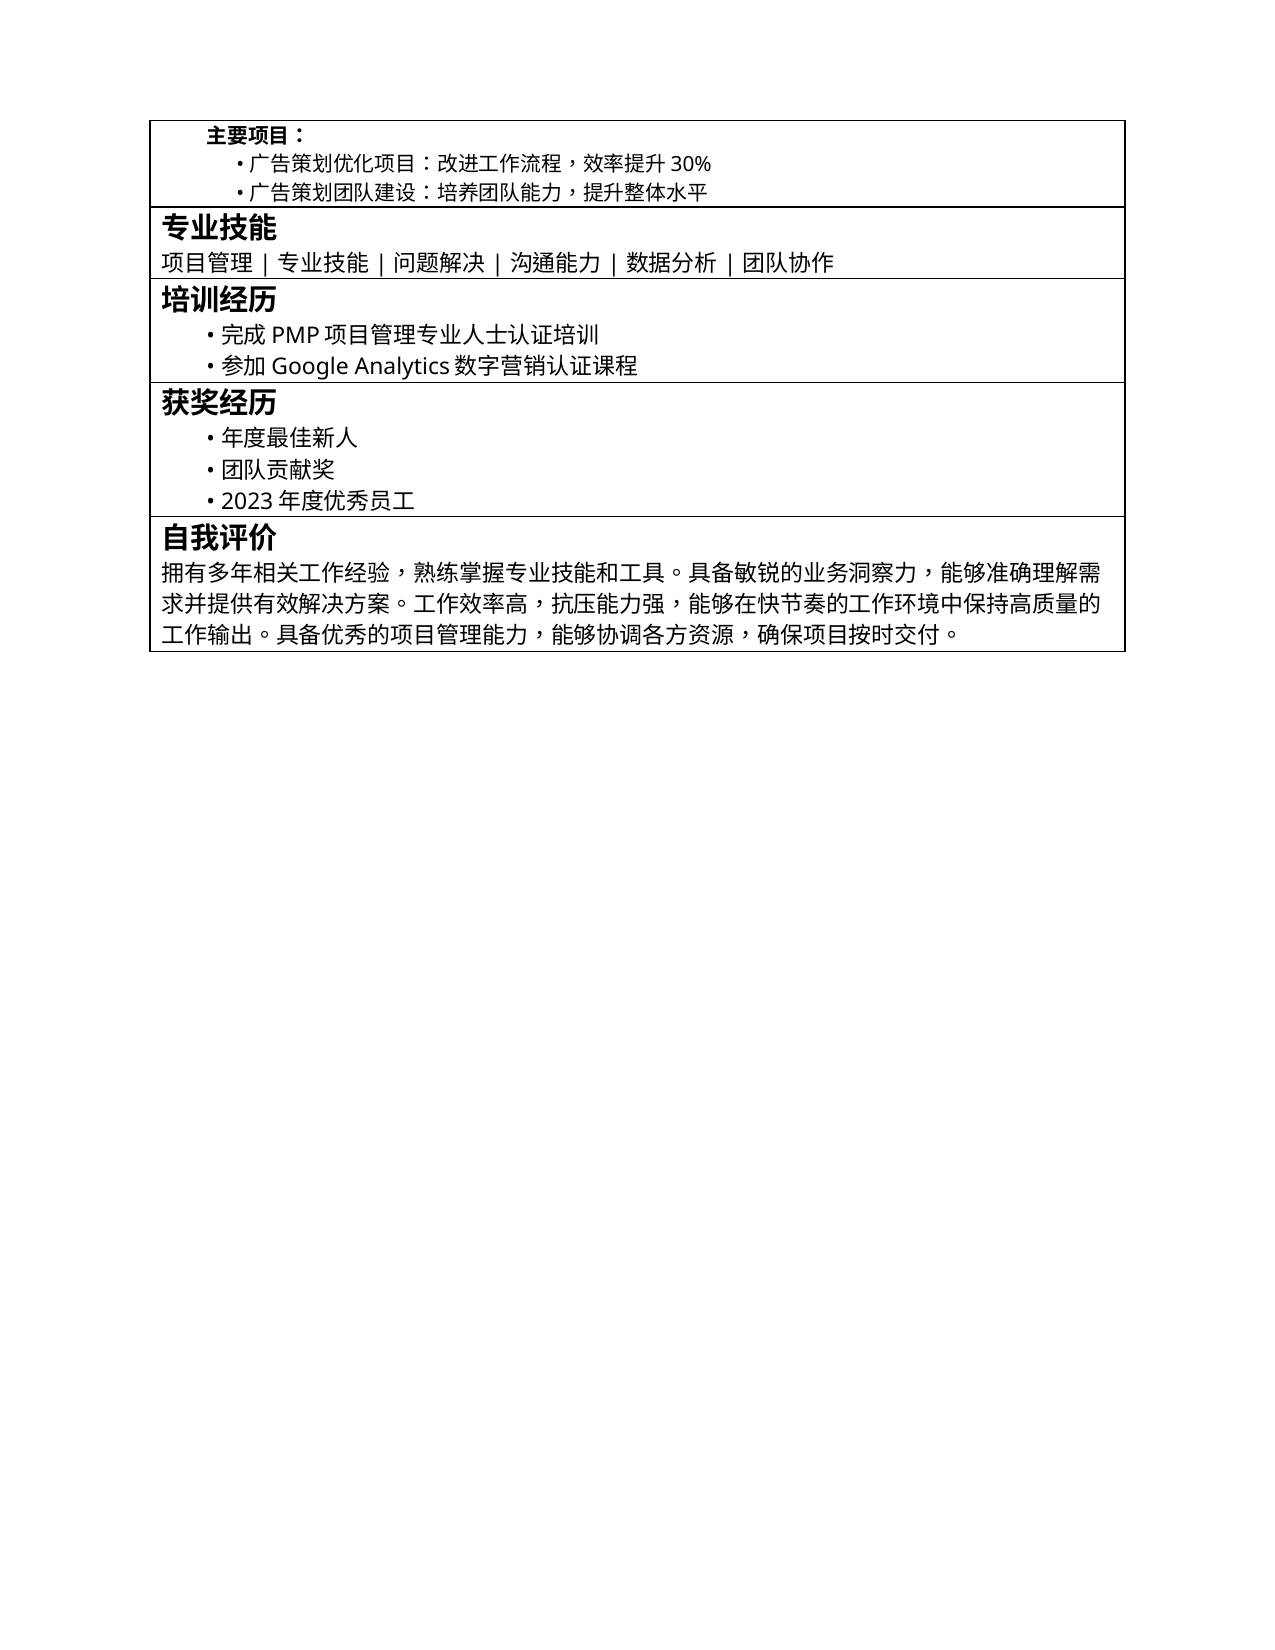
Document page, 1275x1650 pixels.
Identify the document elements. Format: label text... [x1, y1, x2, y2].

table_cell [151, 121, 1124, 206]
table_cell 培训经历 • 完成PMP项目管理专业人士认证培训 • 参加Google Analytics数字营销认证课程 [151, 279, 1124, 382]
table_cell 自我评价 拥有多年相关工作经验，熟练掌握专业技能和工具。具备敏锐的业务洞察力，能够准确理解需求并提供有效解决方案。工作效率高，抗压能力强，能够在快节奏的工作环境中保持高质量的工作输出。具备优秀的项目管理能力，能够协调各方资源，确保项目按时交付。 [151, 517, 1124, 651]
table_cell 获奖经历 • 年度最佳新人 • 团队贡献奖 • 2023年度优秀员工 [151, 383, 1124, 516]
table_cell 专业技能 项目管理 | 专业技能 | 问题解决 | 沟通能力 | 数据分析 | 团队协作 [151, 208, 1124, 278]
